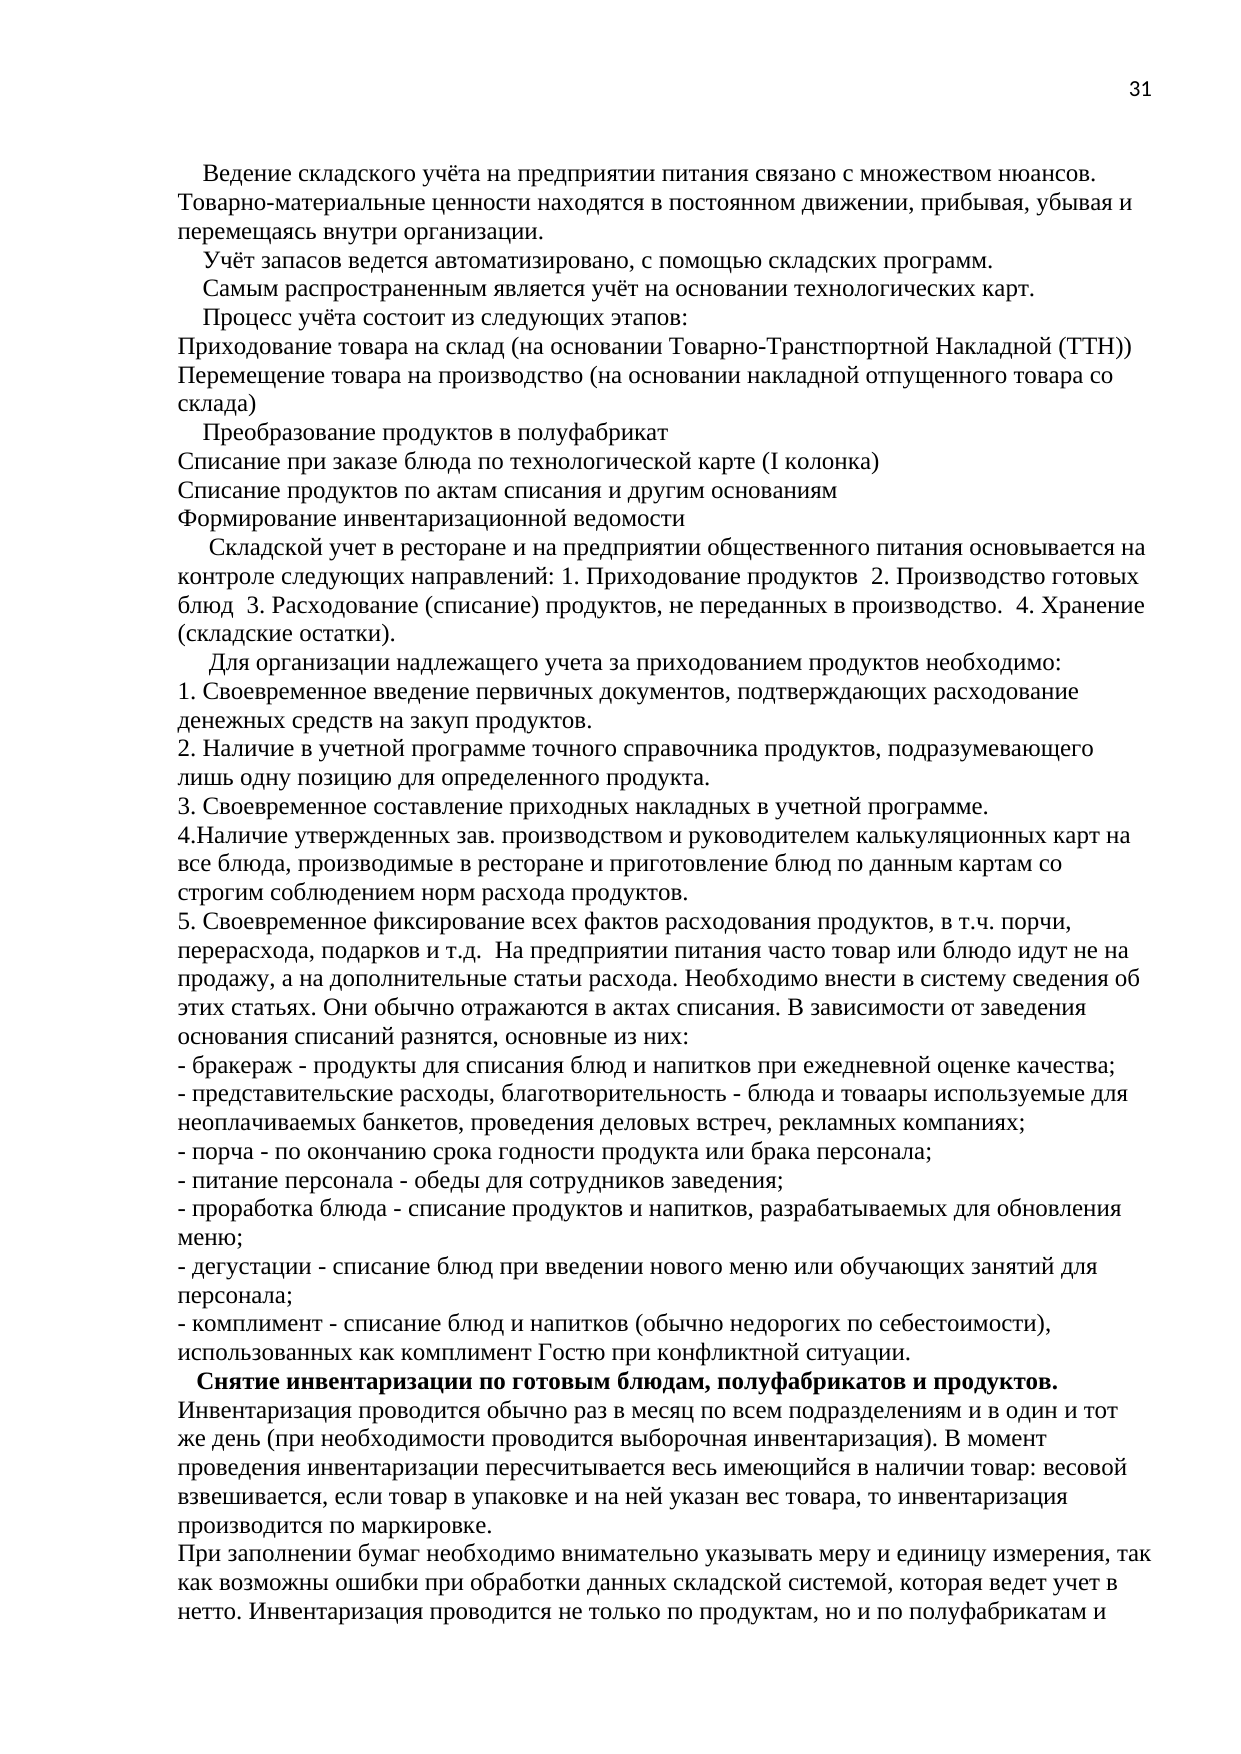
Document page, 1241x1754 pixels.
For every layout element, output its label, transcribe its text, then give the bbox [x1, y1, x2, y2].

text - дегустации - списание блюд при введении нового меню или обучающих занятий для персонала; [177, 1251, 1152, 1308]
text Самым распространенным является учёт на основании технологических карт. [177, 273, 1152, 302]
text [177, 1538, 1152, 1625]
text - бракераж - продукты для списания блюд и напитков при ежедневной оценке качества; [177, 1050, 1152, 1078]
text Процесс учёта состоит из следующих этапов: [177, 302, 1152, 331]
text 3. Своевременное составление приходных накладных в учетной программе. [177, 791, 1152, 820]
text Приходование товара на склад (на основании Товарно-Транстпортной Накладной (ТТН)) [177, 331, 1152, 360]
text Складской учет в ресторане и на предприятии общественного питания основывается на контроле следующих направлений: 1. Приходование продуктов 2. Производство готовых блюд 3. Расходование (списание) продуктов, не переданных в производство. 4. Хранение (складские остатки). [177, 532, 1152, 647]
text Формирование инвентаризационной ведомости [177, 503, 1152, 532]
text Снятие инвентаризации по готовым блюдам, полуфабрикатов и продуктов. Инвентаризация проводится обычно раз в месяц по всем подразделениям и в один и тот же день (при необходимости проводится выборочная инвентаризация). В момент проведения инвентаризации пересчитывается весь имеющийся в наличии товар: весовой взвешивается, если товар в упаковке и на ней указан вес товара, то инвентаризация производится по маркировке. [177, 1366, 1152, 1538]
text Перемещение товара на производство (на основании накладной отпущенного товара со склада) [177, 360, 1152, 417]
text 1. Своевременное введение первичных документов, подтверждающих расходование денежных средств на закуп продуктов. [177, 676, 1152, 733]
text - порча - по окончанию срока годности продукта или брака персонала; [177, 1136, 1152, 1165]
text Списание при заказе блюда по технологической карте (I колонка) [177, 446, 1152, 475]
text Списание продуктов по актам списания и другим основаниям [177, 475, 1152, 503]
text Учёт запасов ведется автоматизировано, с помощью складских программ. [177, 245, 1152, 273]
text 2. Наличие в учетной программе точного справочника продуктов, подразумевающего лишь одну позицию для определенного продукта. [177, 733, 1152, 791]
text - питание персонала - обеды для сотрудников заведения; [177, 1165, 1152, 1193]
text - проработка блюда - списание продуктов и напитков, разрабатываемых для обновления меню; [177, 1193, 1152, 1251]
text 4.Наличие утвержденных зав. производством и руководителем калькуляционных карт на все блюда, производимые в ресторане и приготовление блюд по данным картам со строгим соблюдением норм расхода продуктов. [177, 820, 1152, 906]
text - комплимент - списание блюд и напитков (обычно недорогих по себестоимости), использованных как комплимент Гостю при конфликтной ситуации. [177, 1308, 1152, 1366]
text Ведение складского учёта на предприятии питания связано с множеством нюансов. Товарно-материальные ценности находятся в постоянном движении, прибывая, убывая и перемещаясь внутри организации. [177, 158, 1152, 245]
text - представительские расходы, благотворительность - блюда и товаары используемые для неоплачиваемых банкетов, проведения деловых встреч, рекламных компаниях; [177, 1078, 1152, 1136]
text Преобразование продуктов в полуфабрикат [177, 417, 1152, 446]
text Для организации надлежащего учета за приходованием продуктов необходимо: [177, 647, 1152, 676]
text 5. Своевременное фиксирование всех фактов расходования продуктов, в т.ч. порчи, перерасхода, подарков и т.д. На предприятии питания часто товар или блюдо идут не на продажу, а на дополнительные статьи расхода. Необходимо внести в систему сведения об этих статьях. Они обычно отражаются в актах списания. В зависимости от заведения основания списаний разнятся, основные из них: [177, 906, 1152, 1050]
